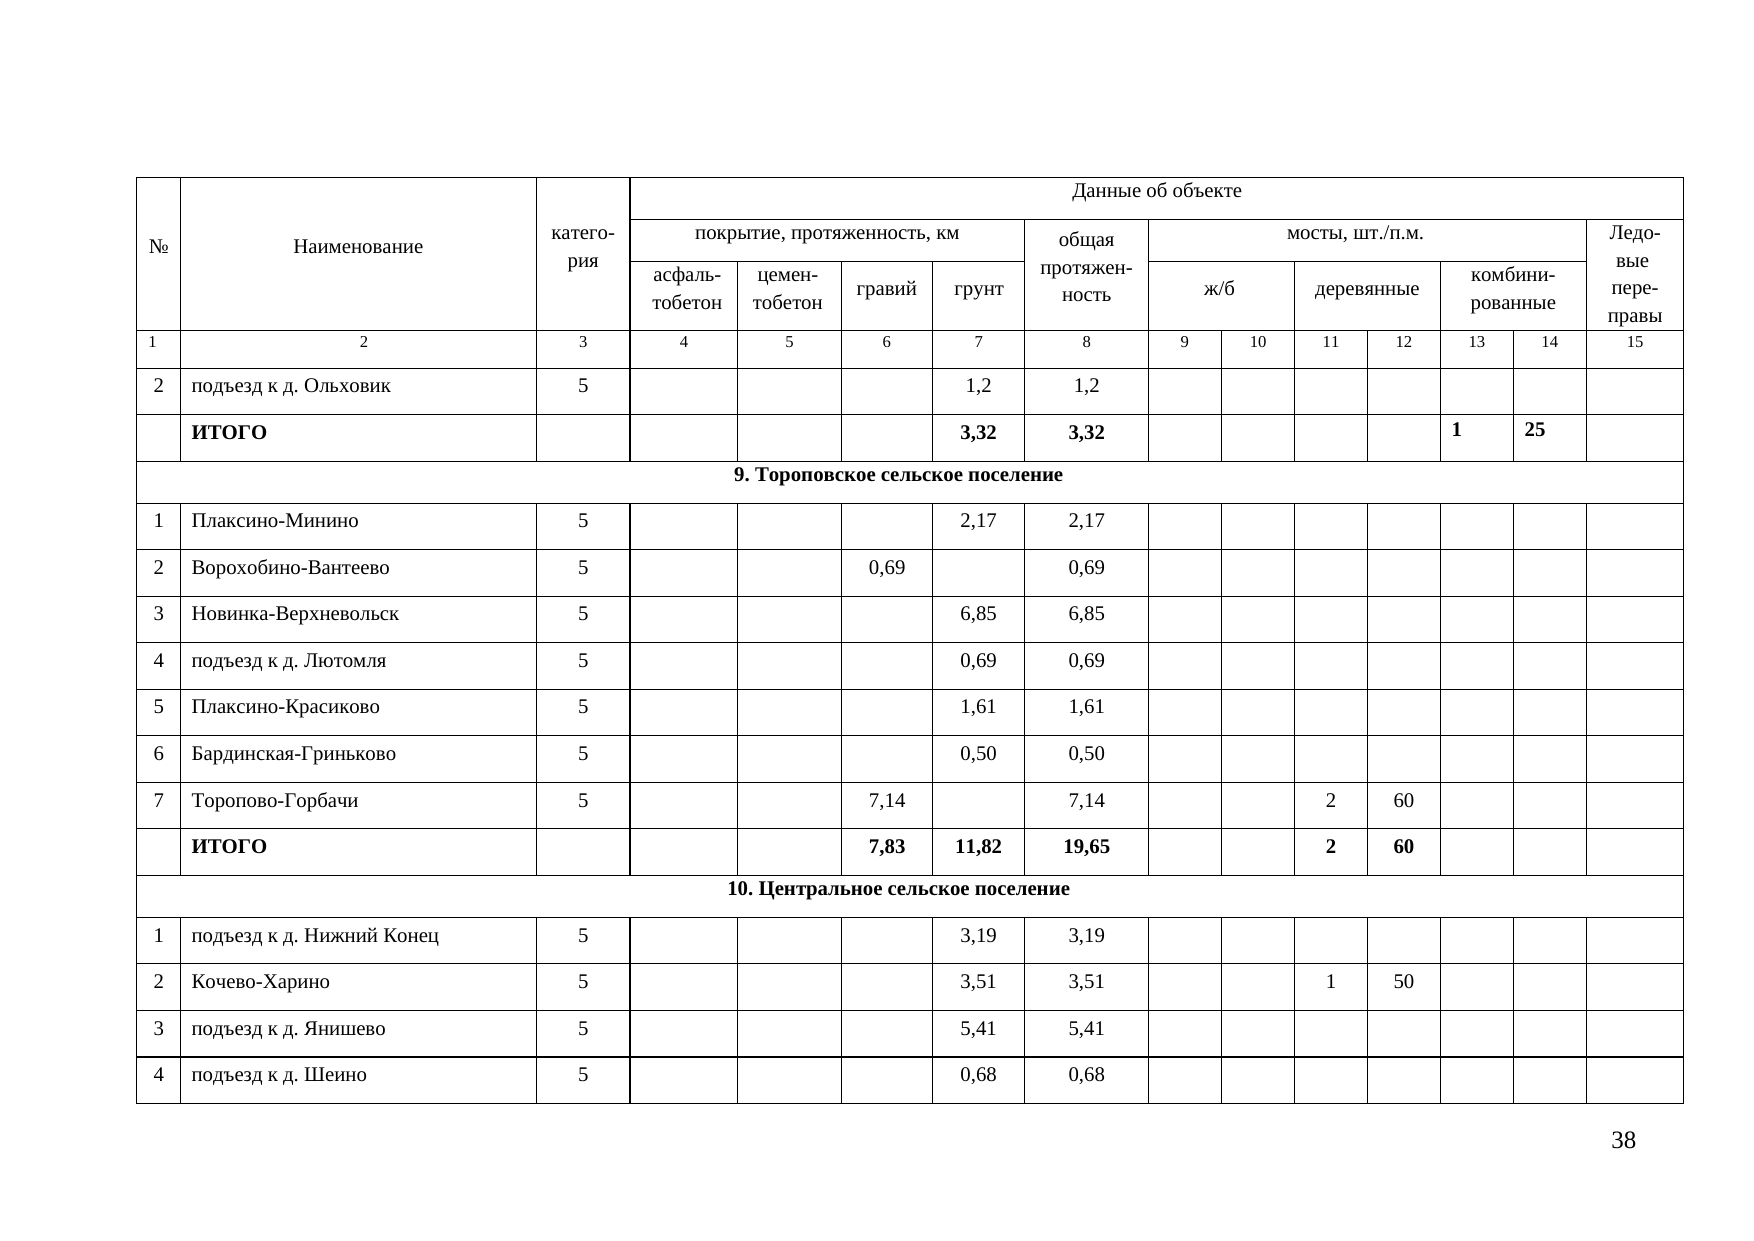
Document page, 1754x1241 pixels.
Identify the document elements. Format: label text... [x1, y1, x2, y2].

table_cell [1222, 369, 1294, 414]
table_cell [137, 415, 180, 461]
table_cell 2 [137, 369, 180, 414]
table_cell 2 [181, 331, 536, 367]
table_cell [631, 643, 737, 689]
table_cell цемен- тобетон [738, 262, 841, 330]
table_cell [842, 415, 932, 461]
table_cell 2,17 [933, 504, 1024, 549]
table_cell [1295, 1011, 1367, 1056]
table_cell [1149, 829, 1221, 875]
table_cell Бардинская-Гриньково [181, 736, 536, 782]
table_cell [1368, 504, 1440, 549]
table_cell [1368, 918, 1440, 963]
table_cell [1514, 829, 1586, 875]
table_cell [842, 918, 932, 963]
table_cell [738, 550, 841, 596]
table_cell [1514, 369, 1586, 414]
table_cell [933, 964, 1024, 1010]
table_cell Плаксино-Красиково [181, 690, 536, 735]
table_cell 13 [1441, 331, 1513, 367]
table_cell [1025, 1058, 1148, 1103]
table_cell 6,85 [1025, 597, 1148, 642]
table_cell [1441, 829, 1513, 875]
table_cell 0,50 [933, 736, 1024, 782]
table_cell [1587, 597, 1683, 642]
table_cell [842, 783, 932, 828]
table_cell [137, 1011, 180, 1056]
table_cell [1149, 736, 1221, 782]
table_cell [1587, 643, 1683, 689]
table_cell 9. Тороповское сельское поселение [137, 462, 1683, 502]
table_cell [1222, 643, 1294, 689]
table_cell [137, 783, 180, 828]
table_cell 2,17 [1025, 504, 1148, 549]
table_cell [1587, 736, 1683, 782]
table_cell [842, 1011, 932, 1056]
table_cell 4 [631, 331, 737, 367]
table_cell [1368, 369, 1440, 414]
table_cell Ворохобино-Вантеево [181, 550, 536, 596]
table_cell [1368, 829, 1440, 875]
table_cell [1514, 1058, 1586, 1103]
table_header Наименование [181, 178, 536, 330]
table_cell 5 [537, 690, 629, 735]
table_cell [842, 369, 932, 414]
table_cell [738, 597, 841, 642]
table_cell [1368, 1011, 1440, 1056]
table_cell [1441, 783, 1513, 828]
table_cell 6 [842, 331, 932, 367]
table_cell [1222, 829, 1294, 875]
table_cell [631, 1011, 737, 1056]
table_cell 1,61 [1025, 690, 1148, 735]
table_cell 3,32 [933, 415, 1024, 461]
table_cell [1368, 643, 1440, 689]
table_cell [1295, 369, 1367, 414]
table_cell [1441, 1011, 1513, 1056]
table_cell 0,69 [1025, 550, 1148, 596]
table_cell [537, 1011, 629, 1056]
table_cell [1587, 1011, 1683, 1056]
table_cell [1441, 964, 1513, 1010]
table_cell [1295, 550, 1367, 596]
table_cell 6 [137, 736, 180, 782]
table_cell 10 [1222, 331, 1294, 367]
table_cell [1368, 690, 1440, 735]
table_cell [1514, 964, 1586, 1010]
table_cell [631, 415, 737, 461]
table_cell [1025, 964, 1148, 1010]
table_cell [1441, 504, 1513, 549]
table_cell [631, 690, 737, 735]
table_cell 9 [1149, 331, 1221, 367]
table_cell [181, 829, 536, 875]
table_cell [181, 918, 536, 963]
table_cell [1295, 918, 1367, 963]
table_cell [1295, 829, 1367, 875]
table_cell [1222, 550, 1294, 596]
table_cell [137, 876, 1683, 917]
table_cell [842, 643, 932, 689]
table_cell 15 [1587, 331, 1683, 367]
table_cell [1441, 690, 1513, 735]
table_cell [1368, 597, 1440, 642]
table_cell комбини- рованные [1441, 262, 1586, 330]
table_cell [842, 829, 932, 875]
table_cell [842, 504, 932, 549]
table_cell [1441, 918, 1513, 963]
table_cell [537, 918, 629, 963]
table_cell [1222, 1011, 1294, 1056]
table_cell [1514, 690, 1586, 735]
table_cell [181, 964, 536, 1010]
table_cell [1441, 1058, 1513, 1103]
table_cell 8 [1025, 331, 1148, 367]
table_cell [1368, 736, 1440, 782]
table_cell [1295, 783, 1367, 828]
table_cell 5 [537, 736, 629, 782]
table_cell 5 [537, 597, 629, 642]
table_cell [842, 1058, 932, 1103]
table_cell [1368, 415, 1440, 461]
table_cell 3 [137, 597, 180, 642]
table_cell 5 [738, 331, 841, 367]
table_cell [631, 597, 737, 642]
table_cell [1295, 504, 1367, 549]
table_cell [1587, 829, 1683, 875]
table_header катего-рия [537, 178, 629, 330]
table_cell [738, 415, 841, 461]
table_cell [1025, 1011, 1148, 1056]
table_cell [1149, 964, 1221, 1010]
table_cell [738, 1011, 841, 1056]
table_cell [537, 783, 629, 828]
table_cell [1295, 643, 1367, 689]
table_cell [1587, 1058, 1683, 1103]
table_cell [738, 643, 841, 689]
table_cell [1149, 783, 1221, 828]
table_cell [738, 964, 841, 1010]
table_cell [1222, 597, 1294, 642]
table_cell [1587, 504, 1683, 549]
table_cell [631, 369, 737, 414]
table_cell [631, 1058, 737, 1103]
table_cell ИТОГО [181, 415, 536, 461]
table_cell [1514, 550, 1586, 596]
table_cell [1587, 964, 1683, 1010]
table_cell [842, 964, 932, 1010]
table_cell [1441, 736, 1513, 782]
table_cell [537, 415, 629, 461]
table_cell [1295, 415, 1367, 461]
table_cell 1 [1441, 415, 1513, 461]
table_cell [1222, 690, 1294, 735]
table_cell 0,69 [1025, 643, 1148, 689]
table_cell [1587, 550, 1683, 596]
table_cell [738, 504, 841, 549]
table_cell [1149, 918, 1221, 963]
table_cell 12 [1368, 331, 1440, 367]
table_cell [933, 550, 1024, 596]
table_cell Ледо-вые пере-правы [1587, 220, 1683, 330]
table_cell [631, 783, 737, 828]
table_header Данные об объекте [631, 178, 1683, 219]
table_cell [631, 550, 737, 596]
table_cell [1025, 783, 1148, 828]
table_cell [738, 690, 841, 735]
table_cell 1,2 [1025, 369, 1148, 414]
table_cell 3 [537, 331, 629, 367]
table_cell [1222, 504, 1294, 549]
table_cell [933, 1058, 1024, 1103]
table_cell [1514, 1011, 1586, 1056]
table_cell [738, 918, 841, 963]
table_cell [1441, 643, 1513, 689]
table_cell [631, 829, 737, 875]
table_cell 5 [537, 504, 629, 549]
table_cell [1149, 690, 1221, 735]
table_cell 11 [1295, 331, 1367, 367]
table_cell ж/б [1149, 262, 1294, 330]
table_cell [1295, 597, 1367, 642]
table_cell гравий [842, 262, 932, 330]
table_cell [1368, 550, 1440, 596]
table_cell [842, 690, 932, 735]
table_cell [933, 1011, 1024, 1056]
table_cell [1149, 597, 1221, 642]
table_cell 2 [137, 550, 180, 596]
table_cell [1514, 597, 1586, 642]
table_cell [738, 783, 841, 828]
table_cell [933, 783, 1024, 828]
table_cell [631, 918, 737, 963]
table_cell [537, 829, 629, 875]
table_cell 5 [537, 369, 629, 414]
table_cell [1587, 690, 1683, 735]
table_cell [1149, 369, 1221, 414]
table_cell [1222, 415, 1294, 461]
table_cell Плаксино-Минино [181, 504, 536, 549]
table_cell общая протяжен-ность [1025, 220, 1148, 330]
table_cell 1,61 [933, 690, 1024, 735]
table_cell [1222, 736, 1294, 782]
table_cell 0,50 [1025, 736, 1148, 782]
table_cell 0,69 [933, 643, 1024, 689]
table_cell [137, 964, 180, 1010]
table_cell [1149, 643, 1221, 689]
table_cell 7 [933, 331, 1024, 367]
table_cell [631, 504, 737, 549]
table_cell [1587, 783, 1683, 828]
table_cell 14 [1514, 331, 1586, 367]
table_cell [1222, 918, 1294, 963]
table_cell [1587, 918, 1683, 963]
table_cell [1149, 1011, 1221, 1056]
table_cell [1441, 597, 1513, 642]
table_cell подъезд к д. Лютомля [181, 643, 536, 689]
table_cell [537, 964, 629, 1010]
table_cell 25 [1514, 415, 1586, 461]
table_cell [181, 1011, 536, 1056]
table_cell 3,32 [1025, 415, 1148, 461]
table_cell [1587, 369, 1683, 414]
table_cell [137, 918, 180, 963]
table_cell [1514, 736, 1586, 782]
table_cell 5 [537, 643, 629, 689]
table_cell асфаль- тобетон [631, 262, 737, 330]
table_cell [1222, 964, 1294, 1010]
table_cell [1295, 690, 1367, 735]
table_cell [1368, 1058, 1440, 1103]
table_cell [1441, 550, 1513, 596]
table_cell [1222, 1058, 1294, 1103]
table_cell [842, 736, 932, 782]
table_cell [1149, 415, 1221, 461]
table_cell Новинка-Верхневольск [181, 597, 536, 642]
table_cell покрытие, протяженность, км [631, 220, 1024, 261]
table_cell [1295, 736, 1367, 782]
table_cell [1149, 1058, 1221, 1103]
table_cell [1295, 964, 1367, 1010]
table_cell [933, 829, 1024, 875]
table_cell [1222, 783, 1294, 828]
table_cell [738, 369, 841, 414]
table_cell 0,69 [842, 550, 932, 596]
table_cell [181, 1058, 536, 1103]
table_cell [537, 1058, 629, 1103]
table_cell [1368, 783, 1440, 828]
table_cell [842, 597, 932, 642]
table_cell 5 [137, 690, 180, 735]
table_cell деревянные [1295, 262, 1440, 330]
table_cell 6,85 [933, 597, 1024, 642]
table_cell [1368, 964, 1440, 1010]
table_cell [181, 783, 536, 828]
table_cell [1587, 415, 1683, 461]
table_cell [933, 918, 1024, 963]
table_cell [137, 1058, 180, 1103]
table_cell 1,2 [933, 369, 1024, 414]
table_cell [1441, 369, 1513, 414]
table_cell 1 [137, 504, 180, 549]
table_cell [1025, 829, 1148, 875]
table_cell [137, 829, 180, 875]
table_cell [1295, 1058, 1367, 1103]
table_cell 1 [137, 331, 180, 367]
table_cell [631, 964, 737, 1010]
table_cell [1514, 504, 1586, 549]
table_cell подъезд к д. Ольховик [181, 369, 536, 414]
table_cell грунт [933, 262, 1024, 330]
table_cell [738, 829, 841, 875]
table_cell [1514, 643, 1586, 689]
table_cell [738, 736, 841, 782]
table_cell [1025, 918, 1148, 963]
table_cell [631, 736, 737, 782]
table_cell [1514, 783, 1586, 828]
table_cell 5 [537, 550, 629, 596]
table_header № [137, 178, 180, 330]
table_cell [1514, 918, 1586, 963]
table_cell 4 [137, 643, 180, 689]
table_cell [1149, 504, 1221, 549]
table_cell [1149, 550, 1221, 596]
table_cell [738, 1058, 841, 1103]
table_cell мосты, шт./п.м. [1149, 220, 1586, 261]
